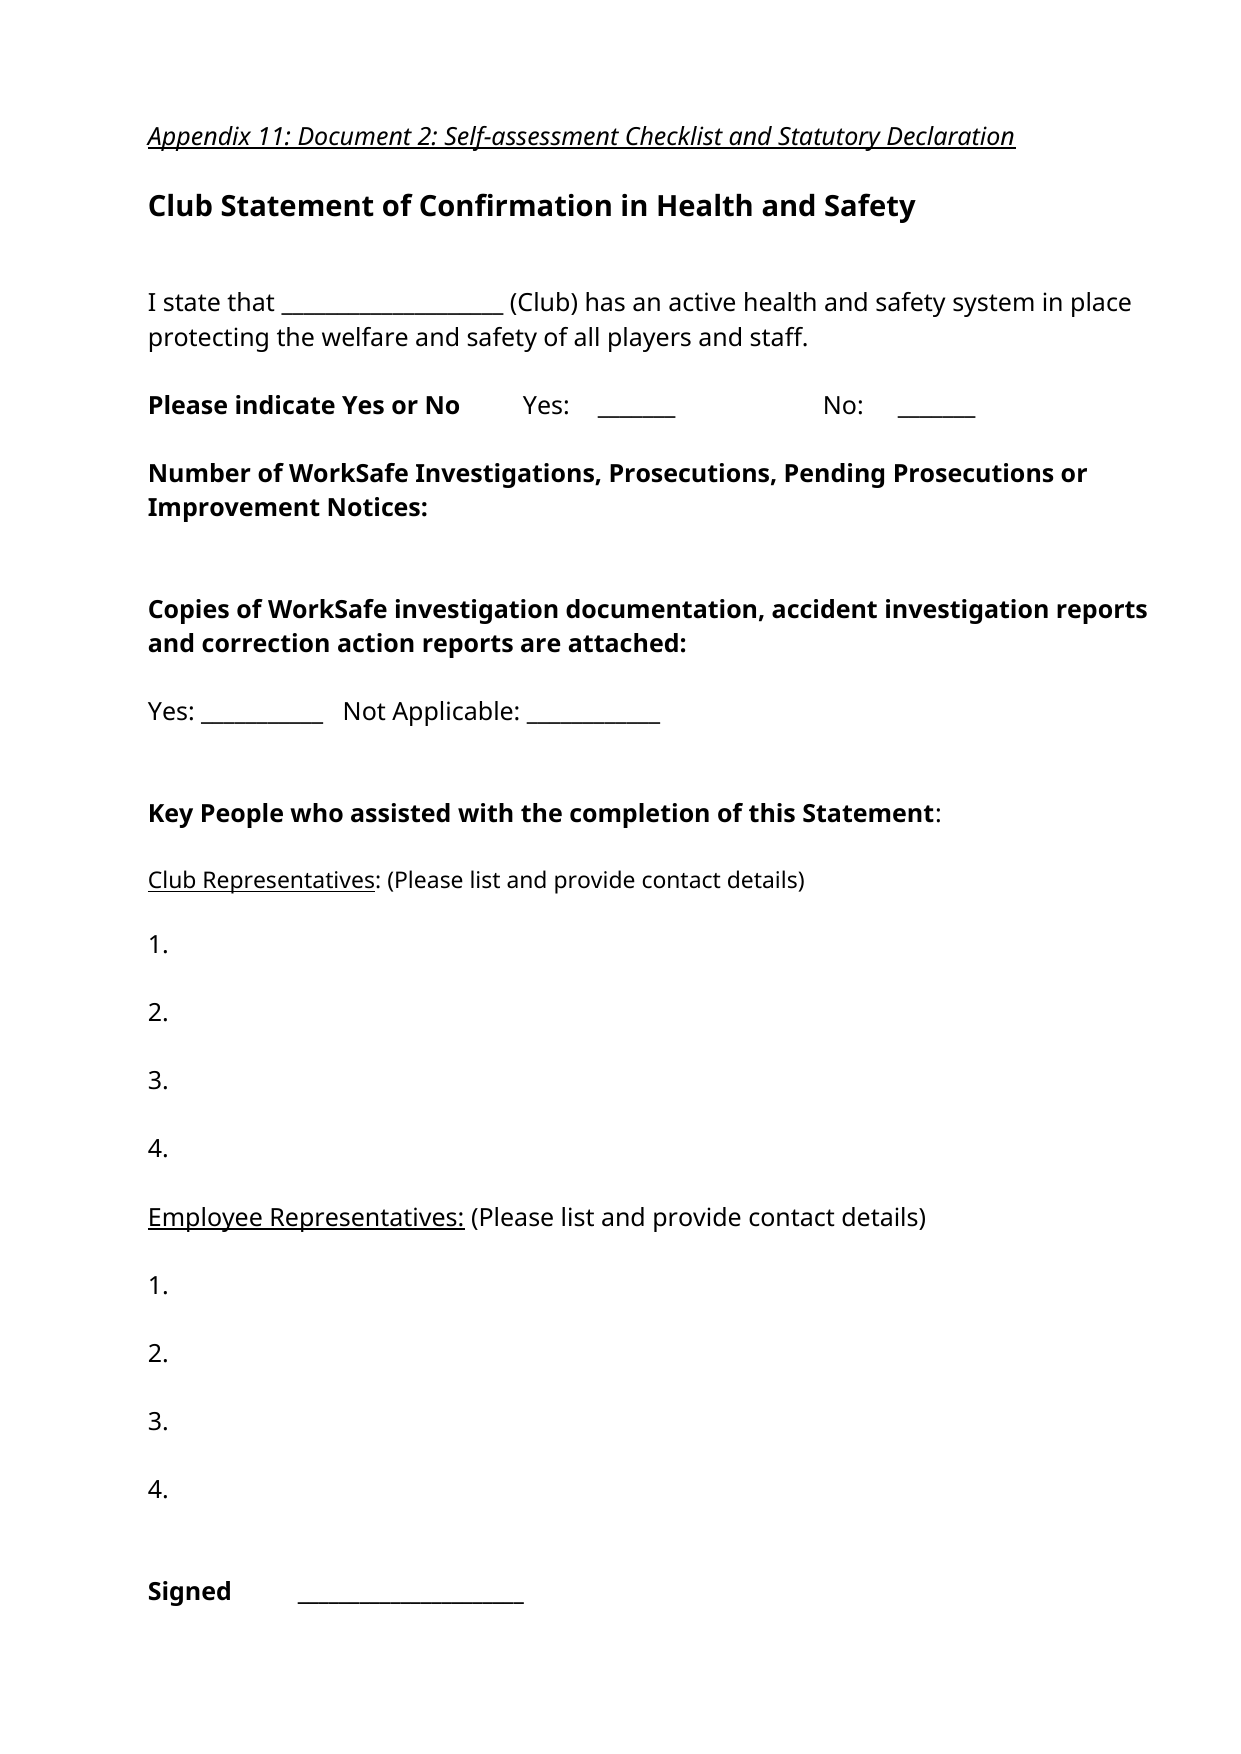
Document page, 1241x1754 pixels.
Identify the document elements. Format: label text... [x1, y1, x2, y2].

text Signed ______________________ [148, 1574, 1152, 1608]
text 2. [148, 995, 1152, 1029]
text Copies of WorkSafe investigation documentation, accident investigation reports and correction action reports are attached: [148, 592, 1152, 660]
text Employee Representatives: (Please list and provide contact details) [148, 1199, 1152, 1233]
text Number of WorkSafe Investigations, Prosecutions, Pending Prosecutions or Improvement Notices: [148, 455, 1152, 523]
text Please indicate Yes or No Yes: _______ No: _______ [148, 387, 1152, 421]
text 3. [148, 1063, 1152, 1097]
text 3. [148, 1403, 1152, 1438]
text 1. [148, 1267, 1152, 1301]
text Appendix 11: Document 2: Self-assessment Checklist and Statutory Declaration [148, 118, 1152, 152]
text Club Representatives: (Please list and provide contact details) [148, 864, 1152, 895]
text 1. [148, 927, 1152, 961]
text I state that ____________________ (Club) has an active health and safety system in place protecting the welfare and safety of all players and staff. [148, 285, 1152, 353]
text Key People who assisted with the completion of this Statement: [148, 796, 1152, 830]
text 2. [148, 1335, 1152, 1369]
text Club Statement of Confirmation in Health and Safety [148, 186, 1152, 225]
text 4. [148, 1131, 1152, 1165]
text Yes: ___________ Not Applicable: ____________ [148, 694, 1152, 728]
text 4. [148, 1472, 1152, 1506]
